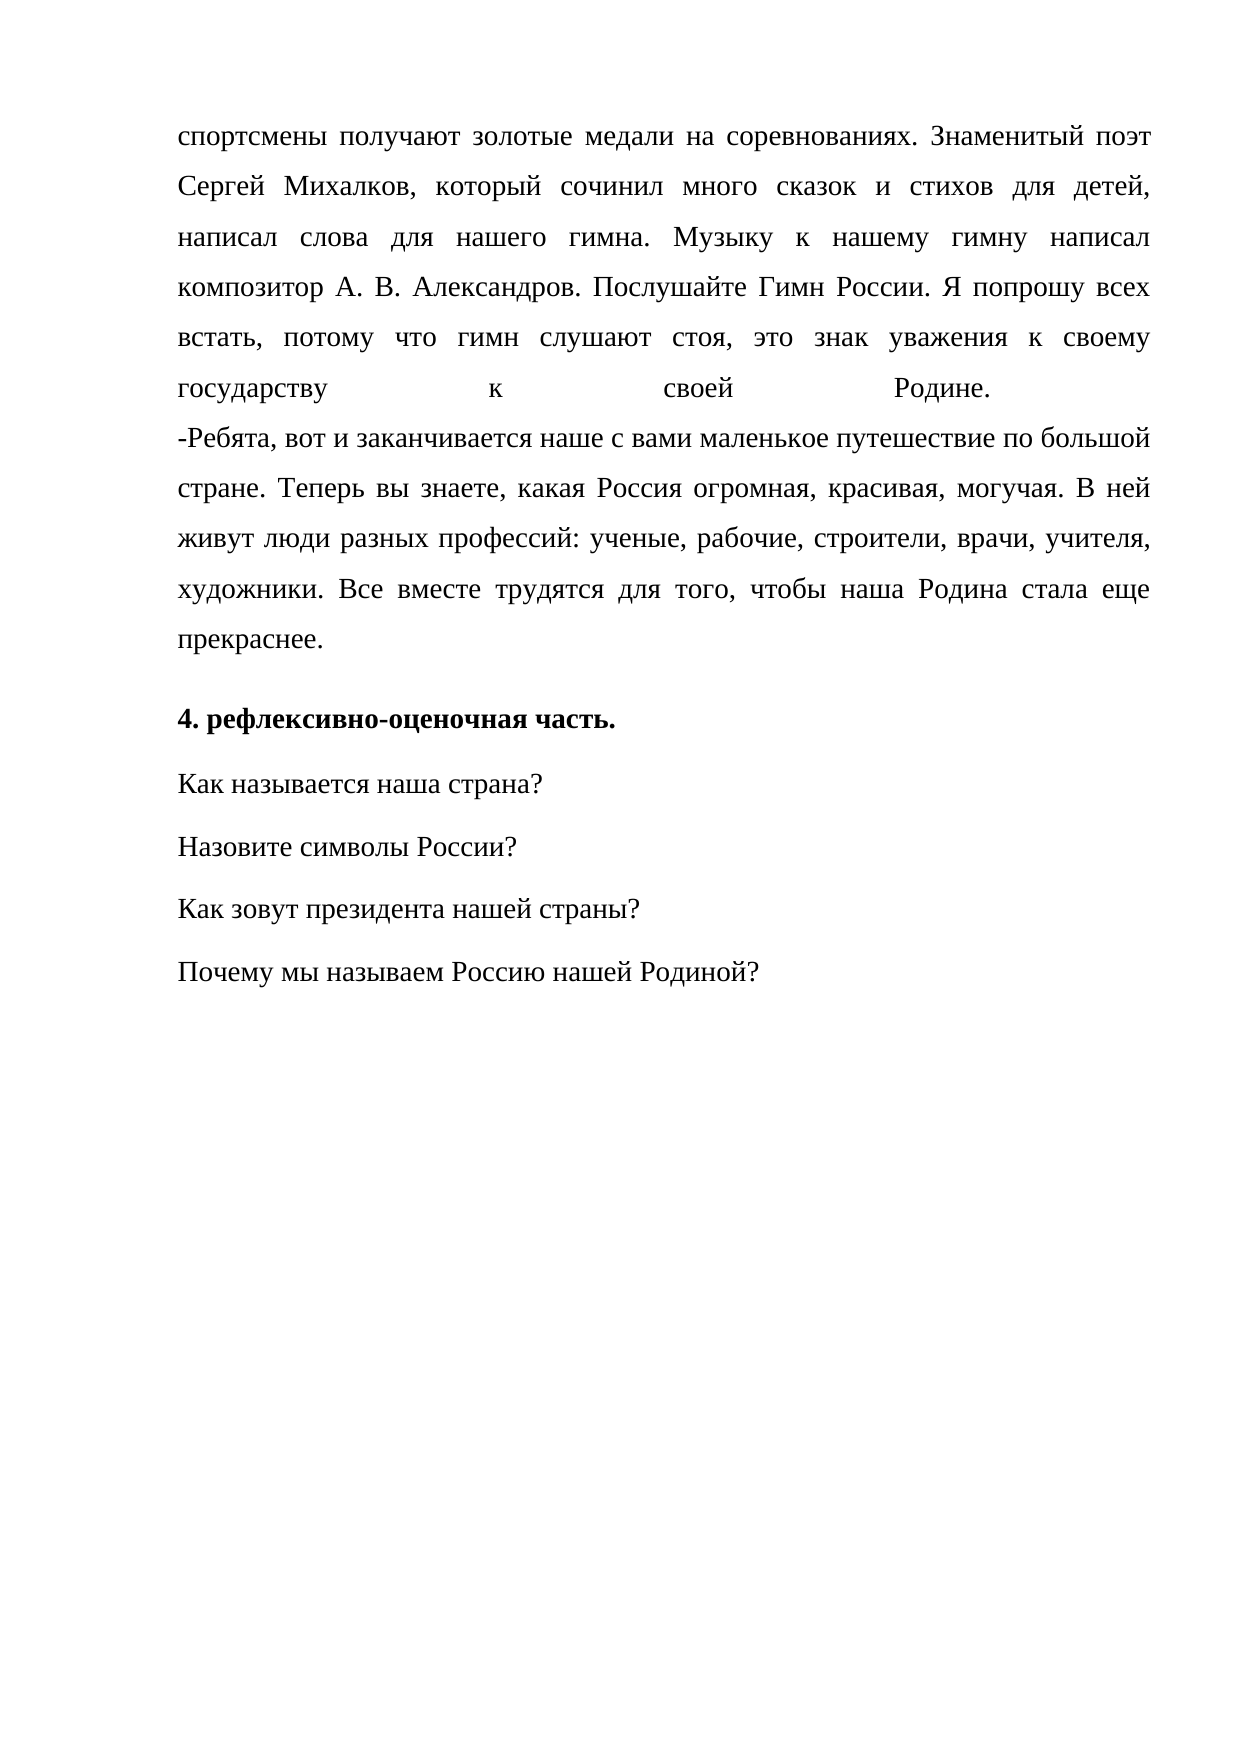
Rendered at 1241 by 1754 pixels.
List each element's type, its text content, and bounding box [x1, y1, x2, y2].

text Как зовут президента нашей страны? [177, 892, 1152, 925]
text 4. рефлексивно-оценочная часть. [177, 701, 1152, 734]
text Назовите символы России? [177, 829, 1152, 862]
text Почему мы называем Россию нашей Родиной? [177, 954, 1152, 988]
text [177, 118, 1152, 655]
text Как называется наша страна? [177, 766, 1152, 799]
